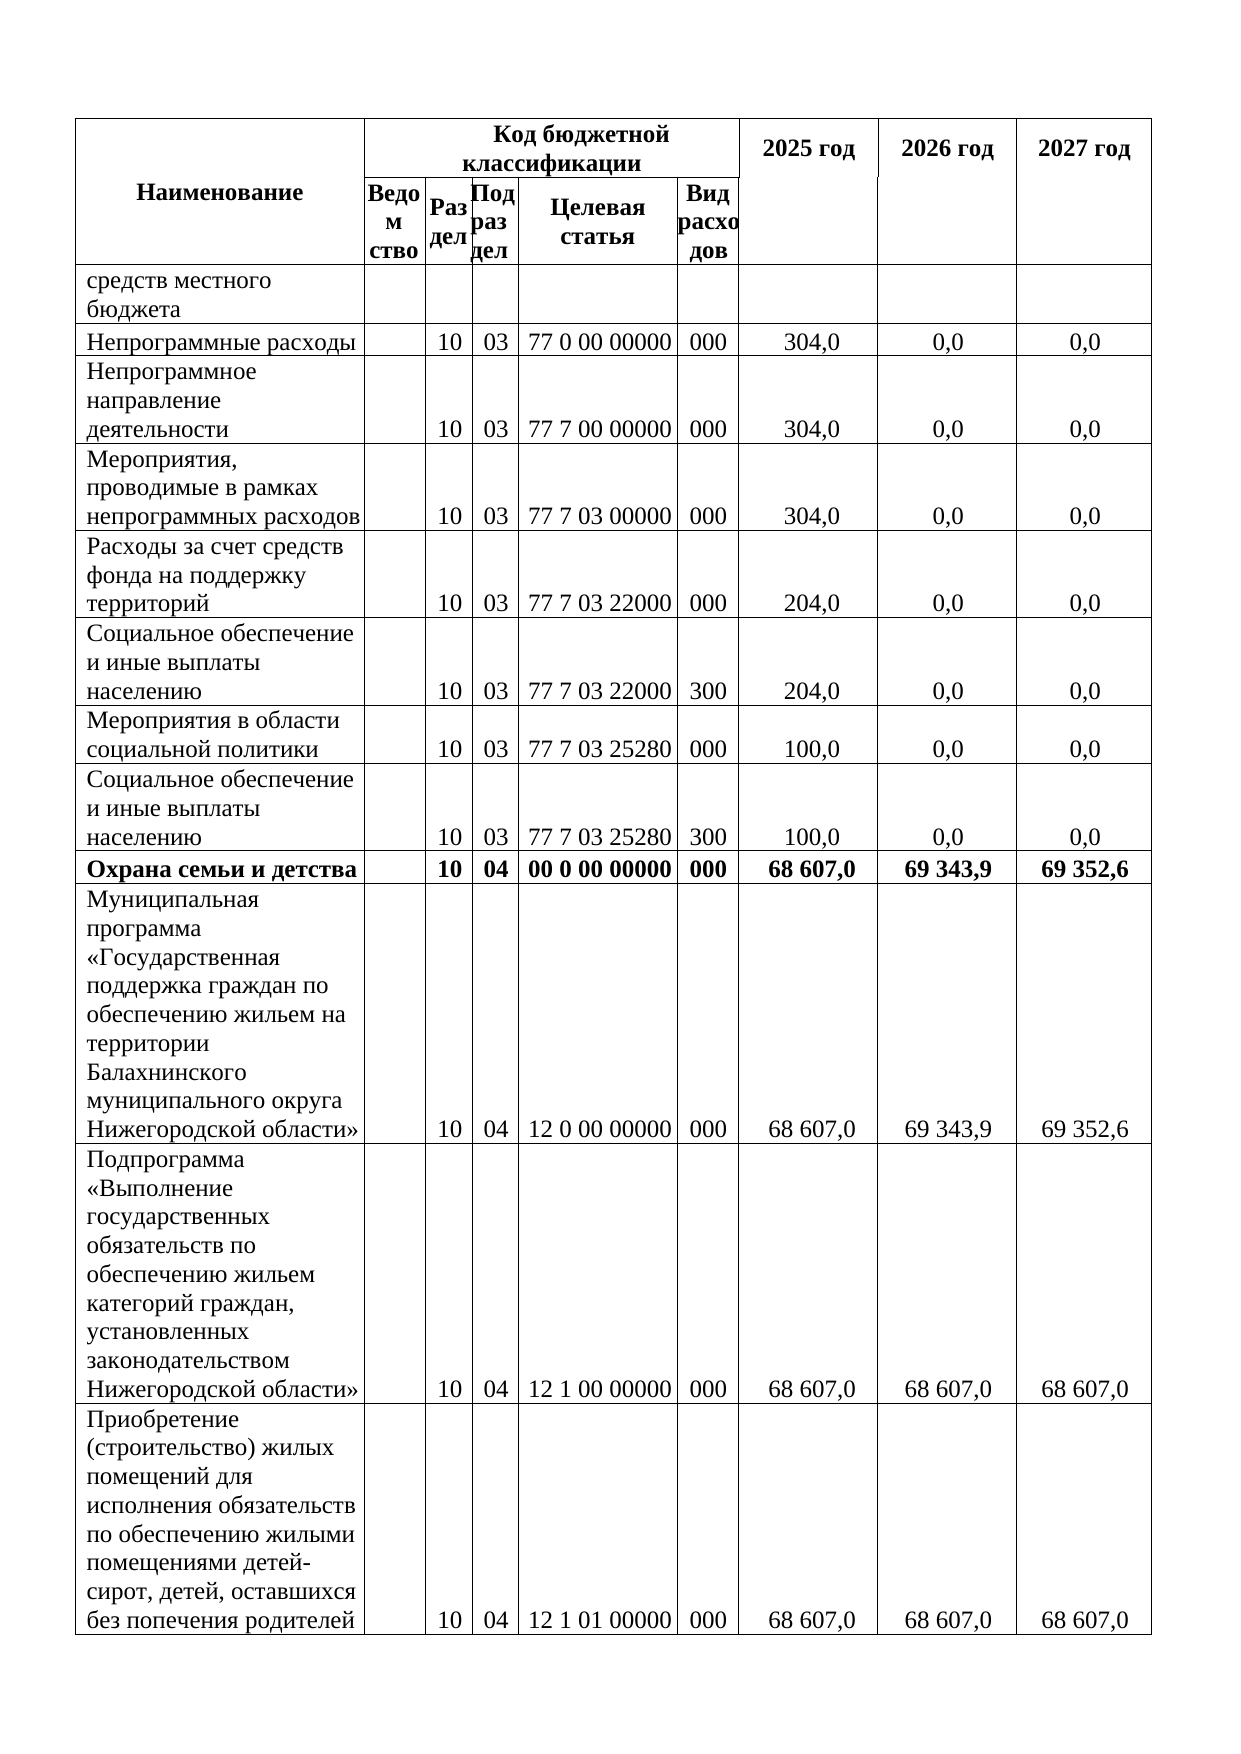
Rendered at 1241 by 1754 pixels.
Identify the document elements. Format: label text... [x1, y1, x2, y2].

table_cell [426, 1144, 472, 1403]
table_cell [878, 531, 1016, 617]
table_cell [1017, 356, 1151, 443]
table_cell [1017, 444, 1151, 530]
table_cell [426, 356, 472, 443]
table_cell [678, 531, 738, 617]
table_cell [739, 177, 877, 264]
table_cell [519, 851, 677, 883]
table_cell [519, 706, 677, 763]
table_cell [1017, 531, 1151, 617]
table_cell Под раз дел [473, 178, 518, 264]
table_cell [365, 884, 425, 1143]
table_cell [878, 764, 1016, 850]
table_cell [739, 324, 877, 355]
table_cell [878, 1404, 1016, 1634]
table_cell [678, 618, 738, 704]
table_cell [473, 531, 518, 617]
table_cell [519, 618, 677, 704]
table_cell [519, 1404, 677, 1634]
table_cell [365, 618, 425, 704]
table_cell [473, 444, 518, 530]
table_cell Целевая статья [519, 178, 677, 264]
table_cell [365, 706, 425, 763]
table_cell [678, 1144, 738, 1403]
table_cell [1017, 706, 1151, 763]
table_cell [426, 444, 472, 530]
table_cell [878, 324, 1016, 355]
table_header Код бюджетной классификации [365, 119, 739, 177]
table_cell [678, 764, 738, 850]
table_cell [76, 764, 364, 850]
table_cell [1017, 177, 1151, 264]
table_cell Раз дел [426, 178, 472, 264]
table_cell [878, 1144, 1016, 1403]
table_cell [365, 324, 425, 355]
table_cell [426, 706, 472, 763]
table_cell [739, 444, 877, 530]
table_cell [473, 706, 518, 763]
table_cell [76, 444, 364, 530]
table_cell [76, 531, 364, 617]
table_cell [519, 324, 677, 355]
table_cell Ведом ство [365, 178, 425, 264]
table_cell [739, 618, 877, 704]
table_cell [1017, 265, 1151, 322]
table_header Наименование [76, 119, 364, 264]
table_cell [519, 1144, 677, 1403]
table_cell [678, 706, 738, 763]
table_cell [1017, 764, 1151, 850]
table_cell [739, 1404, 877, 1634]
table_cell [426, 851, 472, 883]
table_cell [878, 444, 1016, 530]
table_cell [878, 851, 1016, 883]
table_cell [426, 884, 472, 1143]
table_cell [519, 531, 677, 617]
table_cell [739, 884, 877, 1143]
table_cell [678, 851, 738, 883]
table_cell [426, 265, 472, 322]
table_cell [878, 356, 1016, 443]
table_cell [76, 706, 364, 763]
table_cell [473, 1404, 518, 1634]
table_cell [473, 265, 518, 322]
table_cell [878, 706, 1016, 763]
table_header 2027 год [1017, 119, 1151, 177]
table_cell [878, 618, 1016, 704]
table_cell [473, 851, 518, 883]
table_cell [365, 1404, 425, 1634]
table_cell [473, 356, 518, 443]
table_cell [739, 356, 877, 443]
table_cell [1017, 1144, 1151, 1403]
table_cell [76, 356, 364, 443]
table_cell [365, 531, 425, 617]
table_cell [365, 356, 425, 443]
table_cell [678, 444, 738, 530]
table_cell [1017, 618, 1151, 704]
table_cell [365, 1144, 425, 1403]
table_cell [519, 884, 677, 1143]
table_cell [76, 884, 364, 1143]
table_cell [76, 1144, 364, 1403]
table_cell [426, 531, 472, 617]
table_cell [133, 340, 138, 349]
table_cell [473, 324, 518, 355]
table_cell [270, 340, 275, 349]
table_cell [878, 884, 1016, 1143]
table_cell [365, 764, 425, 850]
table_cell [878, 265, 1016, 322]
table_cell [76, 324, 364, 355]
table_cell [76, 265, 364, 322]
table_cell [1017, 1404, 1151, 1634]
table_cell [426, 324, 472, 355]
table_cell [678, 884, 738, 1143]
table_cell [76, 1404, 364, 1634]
table_cell [878, 177, 1016, 264]
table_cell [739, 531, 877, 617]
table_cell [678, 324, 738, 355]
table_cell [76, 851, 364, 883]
table_header 2025 год [740, 119, 878, 177]
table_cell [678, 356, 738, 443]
table_header 2026 год [879, 119, 1016, 177]
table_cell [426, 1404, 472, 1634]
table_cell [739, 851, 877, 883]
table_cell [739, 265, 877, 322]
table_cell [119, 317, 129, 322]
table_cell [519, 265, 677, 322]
table_cell Вид расходов [678, 178, 738, 264]
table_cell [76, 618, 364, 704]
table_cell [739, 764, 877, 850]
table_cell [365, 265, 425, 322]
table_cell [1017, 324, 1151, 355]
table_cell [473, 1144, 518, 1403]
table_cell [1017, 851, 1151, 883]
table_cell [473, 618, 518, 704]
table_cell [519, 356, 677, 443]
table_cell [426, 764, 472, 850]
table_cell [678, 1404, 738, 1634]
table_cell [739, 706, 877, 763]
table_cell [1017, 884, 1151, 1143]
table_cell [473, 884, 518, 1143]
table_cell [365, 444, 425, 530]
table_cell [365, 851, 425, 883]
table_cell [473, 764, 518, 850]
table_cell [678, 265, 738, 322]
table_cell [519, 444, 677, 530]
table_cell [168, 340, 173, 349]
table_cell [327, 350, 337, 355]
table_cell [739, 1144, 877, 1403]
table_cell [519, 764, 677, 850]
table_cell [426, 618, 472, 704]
